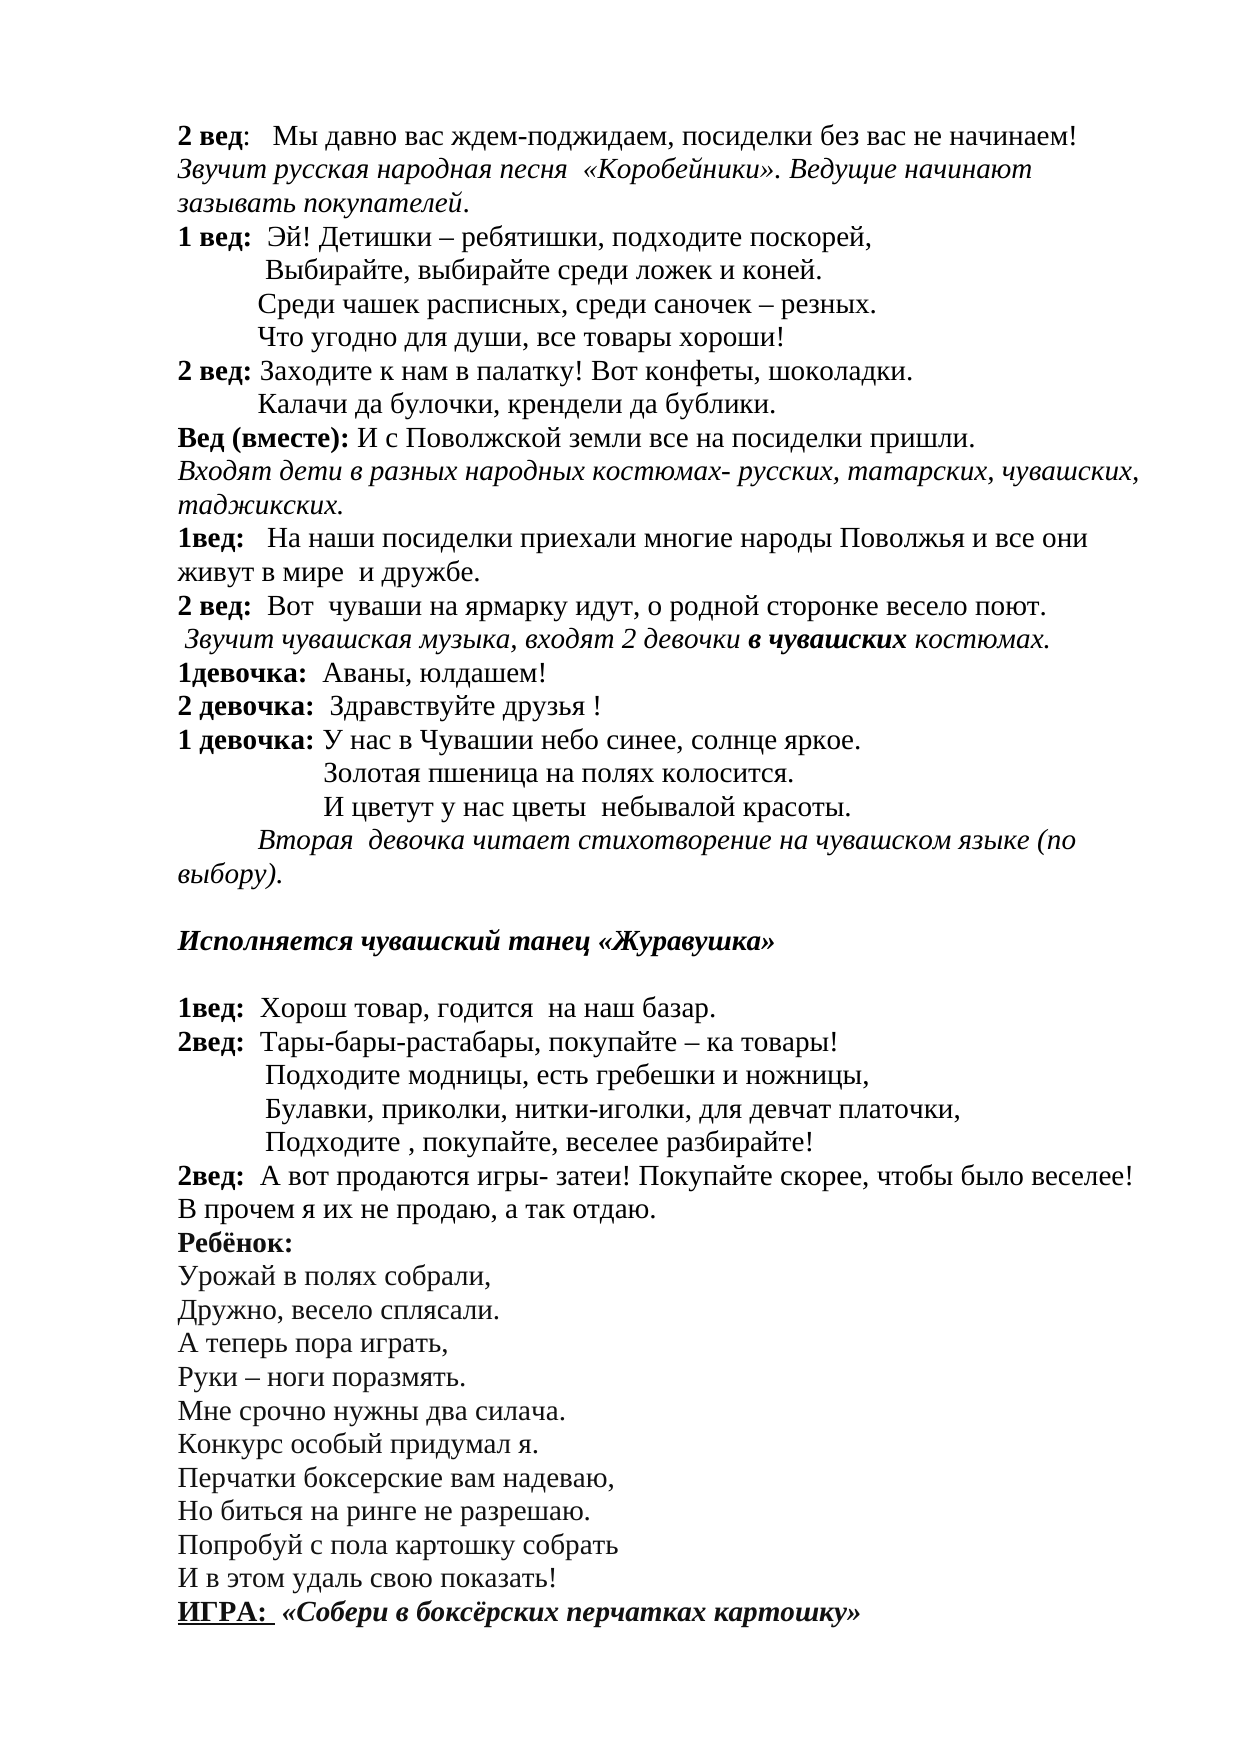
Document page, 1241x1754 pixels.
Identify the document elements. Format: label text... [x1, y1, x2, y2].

text Конкурс особый придумал я. [177, 1426, 1152, 1460]
text Попробуй с пола картошку собрать [177, 1527, 1152, 1560]
text Перчатки боксерские вам надеваю, [177, 1460, 1152, 1493]
text Калачи да булочки, крендели да бублики. [177, 386, 1152, 420]
text Дружно, весело сплясали. [177, 1292, 1152, 1326]
text 1вед: Хорош товар, годится на наш базар. [177, 990, 1152, 1024]
text Булавки, приколки, нитки-иголки, для девчат платочки, [177, 1091, 1152, 1124]
text 2 вед: Мы давно вас ждем-поджидаем, посиделки без вас не начинаем! [177, 118, 1152, 152]
text Урожай в полях собрали, [177, 1258, 1152, 1292]
text Подходите модницы, есть гребешки и ножницы, [177, 1057, 1152, 1091]
text 1вед: На наши посиделки приехали многие народы Поволжья и все они живут в мире и дружбе. [177, 521, 1152, 588]
text Золотая пшеница на полях колосится. [177, 755, 1152, 789]
text Исполняется чувашский танец «Журавушка» [177, 923, 1152, 957]
text А теперь пора играть, [177, 1326, 1152, 1359]
text Вторая девочка читает стихотворение на чувашском языке (по выбору). [177, 822, 1152, 889]
text Звучит русская народная песня «Коробейники». Ведущие начинают зазывать покупателей. [177, 152, 1152, 219]
text 2вед: Тары-бары-растабары, покупайте – ка товары! [177, 1024, 1152, 1057]
text Что угодно для души, все товары хороши! [177, 319, 1152, 353]
text Руки – ноги поразмять. [177, 1359, 1152, 1393]
text 2 вед: Вот чуваши на ярмарку идут, о родной сторонке весело поют. [177, 588, 1152, 621]
text ИГРА: «Собери в боксёрских перчатках картошку» [177, 1594, 1152, 1627]
text Подходите , покупайте, веселее разбирайте! [177, 1124, 1152, 1158]
text Выбирайте, выбирайте среди ложек и коней. [177, 252, 1152, 286]
text Ребёнок: [177, 1225, 1152, 1258]
text 1 вед: Эй! Детишки – ребятишки, подходите поскорей, [177, 219, 1152, 252]
text Вед (вместе): И с Поволжской земли все на посиделки пришли. [177, 420, 1152, 453]
text Входят дети в разных народных костюмах- русских, татарских, чувашских, таджикских. [177, 453, 1152, 521]
text И в этом удаль свою показать! [177, 1560, 1152, 1594]
text Мне срочно нужны два силача. [177, 1393, 1152, 1426]
text Среди чашек расписных, среди саночек – резных. [177, 286, 1152, 319]
text 2вед: А вот продаются игры- затеи! Покупайте скорее, чтобы было веселее! В прочем я их не продаю, а так отдаю. [177, 1158, 1152, 1225]
text Но биться на ринге не разрешаю. [177, 1493, 1152, 1527]
text 2 вед: Заходите к нам в палатку! Вот конфеты, шоколадки. [177, 353, 1152, 386]
text И цветут у нас цветы небывалой красоты. [177, 789, 1152, 822]
text 2 девочка: Здравствуйте друзья ! [177, 688, 1152, 722]
text 1девочка: Аваны, юлдашем! [177, 655, 1152, 688]
text Звучит чувашская музыка, входят 2 девочки в чувашских костюмах. [177, 621, 1152, 655]
text 1 девочка: У нас в Чувашии небо синее, солнце яркое. [177, 722, 1152, 755]
